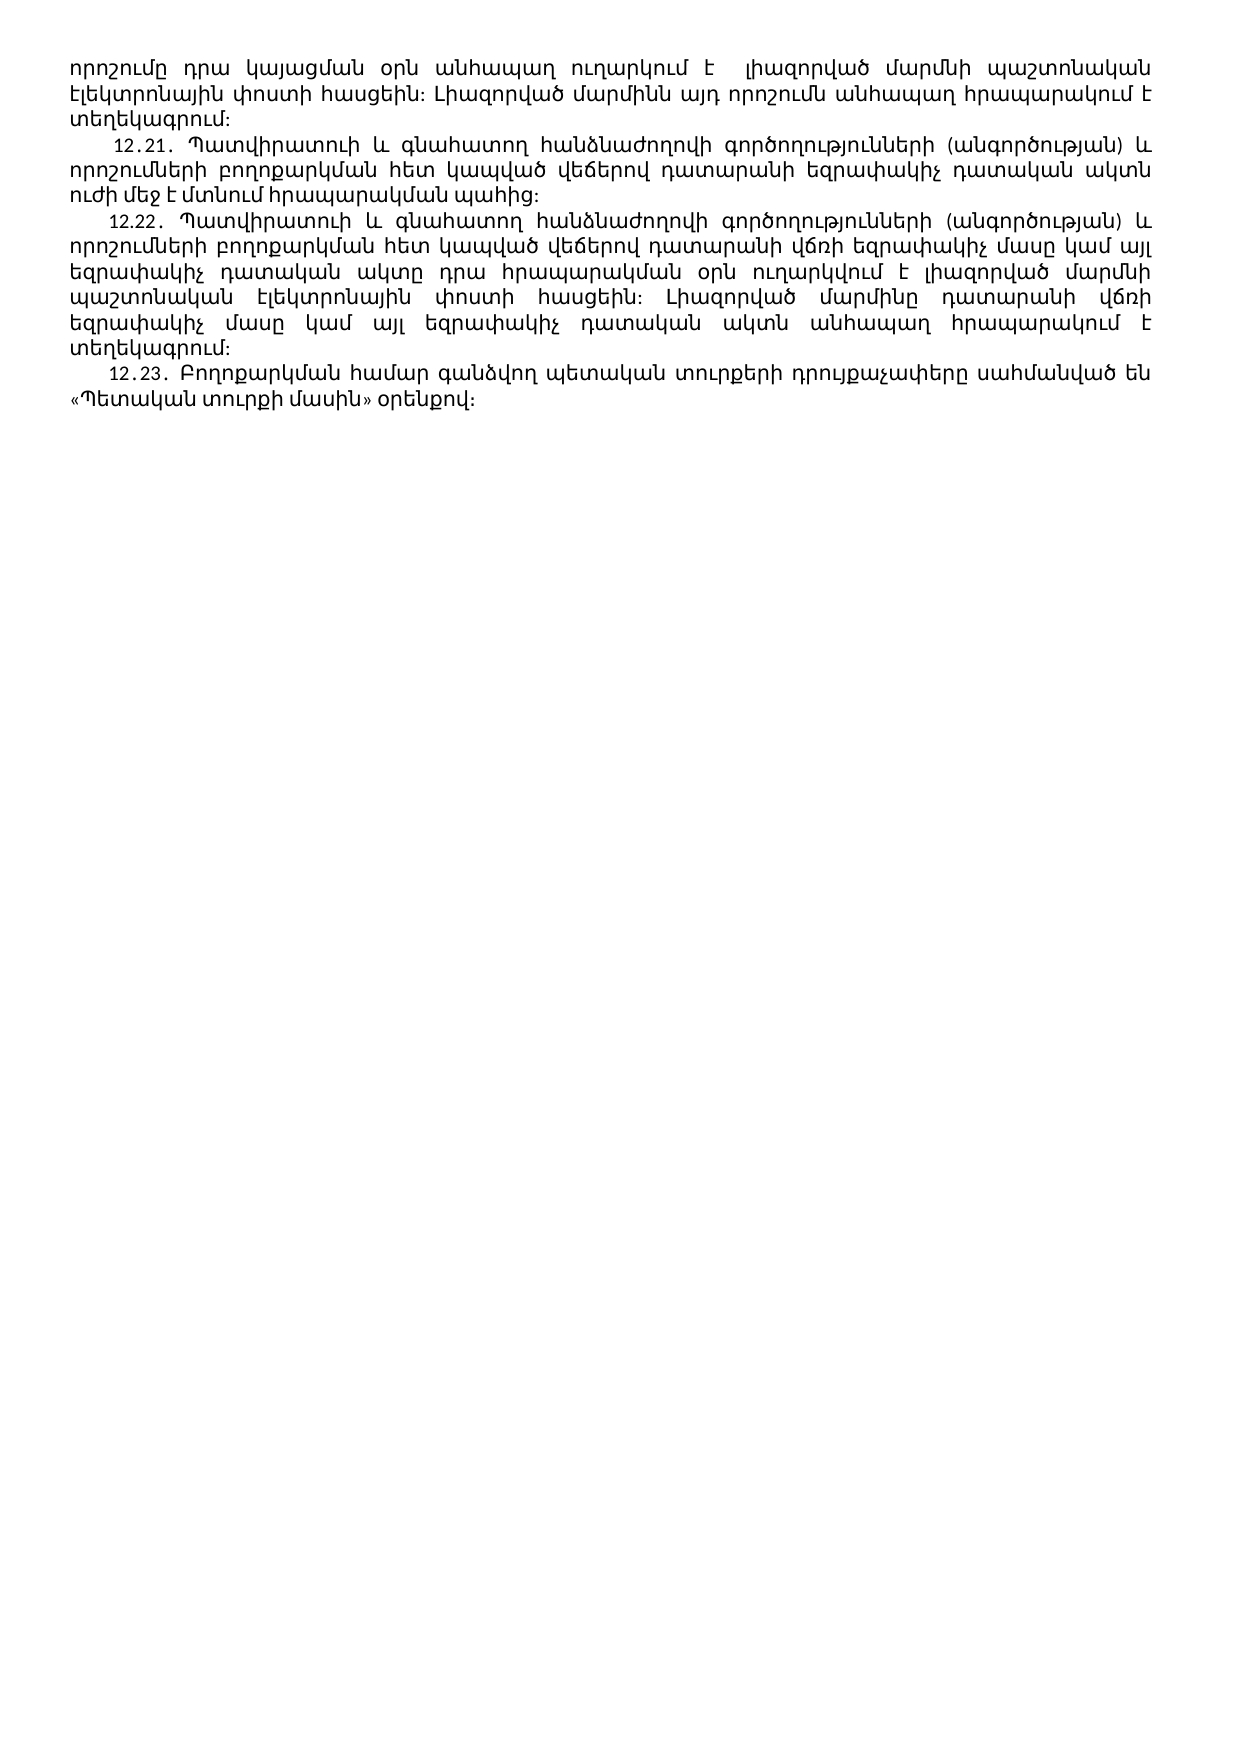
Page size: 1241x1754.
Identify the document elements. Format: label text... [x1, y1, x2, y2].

text 12․21․ Պատվիրատուի և գնահատող հանձնաժողովի գործողությունների (անգործության) և որոշումների բողոքարկման հետ կապված վեճերով դատարանի եզրափակիչ դատական ակտն ուժի մեջ է մտնում հրապարակման պահից: [69, 132, 1152, 208]
text 12․23․ Բողոքարկման համար գանձվող պետական տուրքերի դրույքաչափերը սահմանված են «Պետական տուրքի մասին» օրենքով։ [69, 361, 1152, 411]
text 12.22․ Պատվիրատուի և գնահատող հանձնաժողովի գործողությունների (անգործության) և որոշումների բողոքարկման հետ կապված վեճերով դատարանի վճռի եզրափակիչ մասը կամ այլ եզրափակիչ դատական ակտը դրա հրապարակման օրն ուղարկվում է լիազորված մարմնի պաշտոնական էլեկտրոնային փոստի հասցեին: Լիազորված մարմինը դատարանի վճռի եզրափակիչ մասը կամ այլ եզրափակիչ դատական ակտն անհապաղ հրապարակում է տեղեկագրում: [69, 208, 1152, 361]
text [69, 56, 1152, 132]
